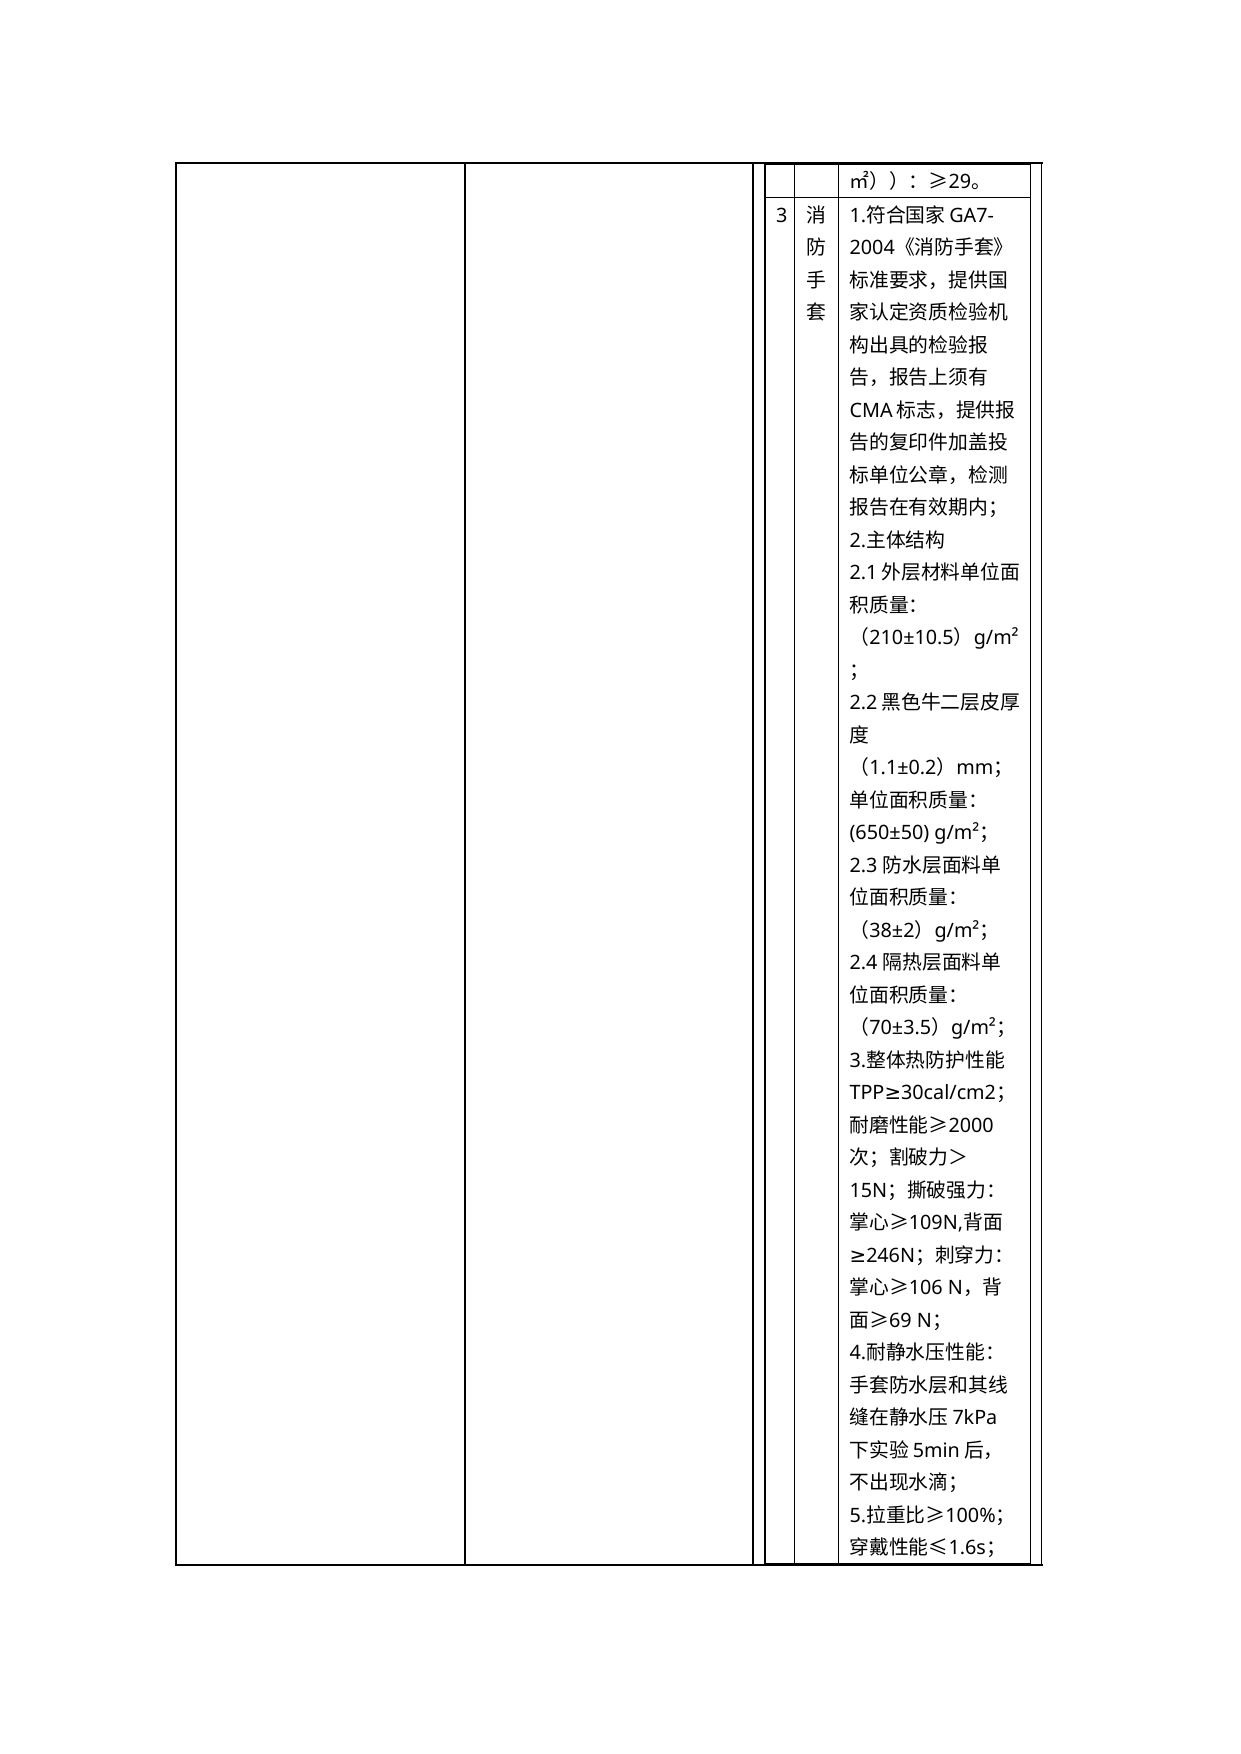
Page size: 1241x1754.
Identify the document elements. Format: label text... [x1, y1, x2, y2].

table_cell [754, 164, 764, 1564]
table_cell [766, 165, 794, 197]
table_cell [839, 198, 1030, 1563]
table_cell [766, 198, 794, 1563]
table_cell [1031, 164, 1041, 1564]
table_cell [795, 165, 838, 197]
table_cell [466, 164, 752, 1564]
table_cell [795, 198, 838, 1563]
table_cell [839, 165, 1030, 197]
table_cell 1 [177, 164, 464, 1564]
